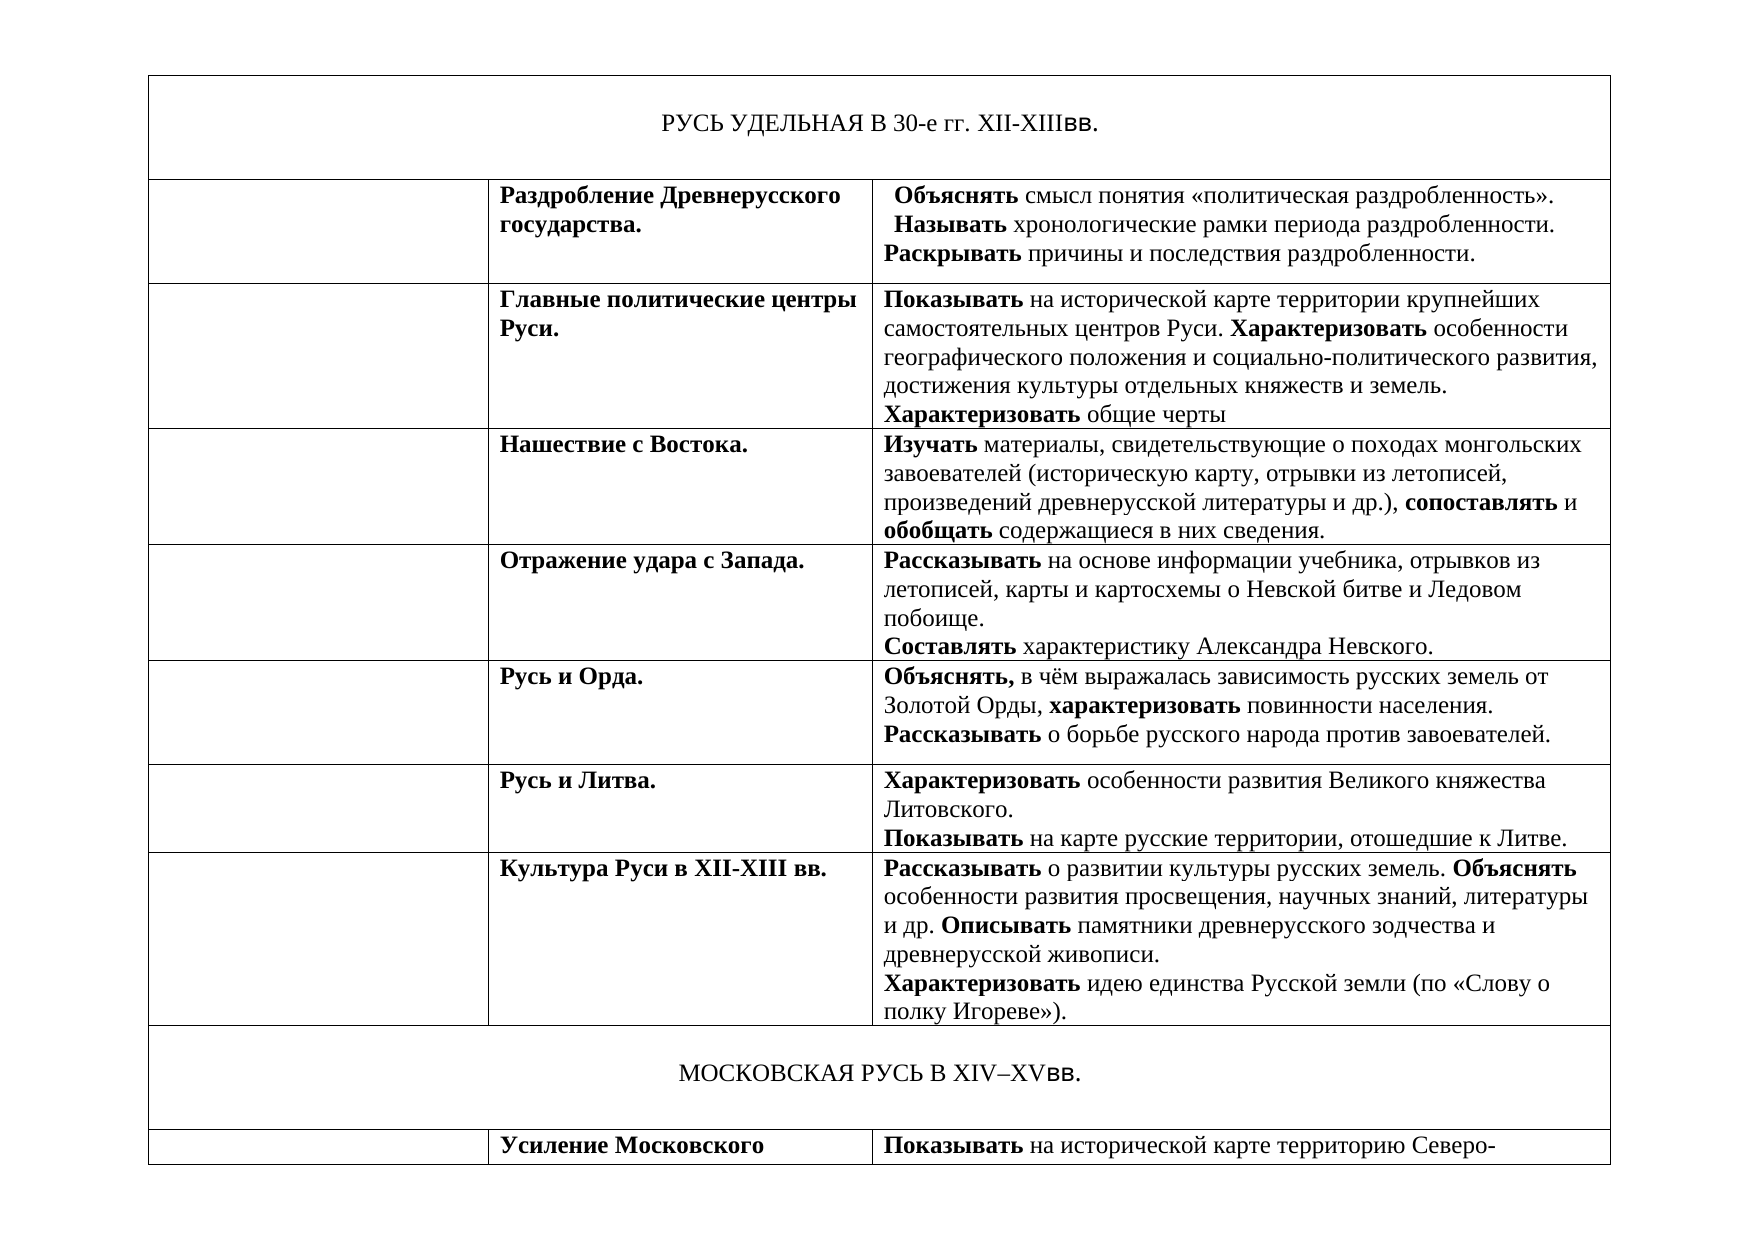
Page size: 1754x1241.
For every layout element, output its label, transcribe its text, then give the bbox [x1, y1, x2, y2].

table_cell Объяснять смысл понятия «политическая раздробленность». Называть хронологические рамки периода раздробленности. Раскрывать причины и последствия раздробленности. [873, 180, 1610, 283]
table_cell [489, 1130, 872, 1164]
table_cell Рассказывать о развитии культуры русских земель. Объяснять особенности развития просвещения, научных знаний, литературы и др. Описывать памятники древнерусского зодчества и древнерусской живописи. Характеризовать идею единства Русской земли (по «Слову о полку Игореве»). [1067, 853, 1610, 1025]
table_cell Русь и Орда. [489, 661, 872, 764]
table_cell Нашествие с Востока. [489, 429, 872, 544]
table_cell Отражение удара с Запада. [489, 545, 872, 660]
table_cell Русь и Литва. [489, 765, 872, 852]
table_cell [149, 180, 488, 283]
table_cell [149, 545, 488, 660]
table_cell Объяснять, в чём выражалась зависимость русских земель от Золотой Орды, характеризовать повинности населения. Рассказывать о борьбе русского народа против завоевателей. [873, 661, 1610, 764]
table_cell [149, 661, 488, 764]
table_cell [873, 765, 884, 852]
table_cell Рассказывать на основе информации учебника, отрывков из летописей, карты и картосхемы о Невской битве и Ледовом побоище. Составлять характеристику Александра Невского. [984, 545, 1610, 660]
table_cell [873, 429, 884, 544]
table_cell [873, 1130, 1610, 1164]
table_cell [149, 1130, 488, 1164]
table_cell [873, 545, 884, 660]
table_cell Характеризовать особенности развития Великого княжества Литовского. Показывать на карте русские территории, отошедшие к Литве. [1014, 765, 1610, 852]
table_cell [149, 853, 488, 1025]
table_cell Главные политические центры Руси. [489, 284, 872, 428]
table_cell [149, 284, 488, 428]
table_cell РУСЬ УДЕЛЬНАЯ В 30-е гг. XII-XIIIвв. [149, 76, 1610, 179]
table_cell Изучать материалы, свидетельствующие о походах монгольских завоевателей (историческую карту, отрывки из летописей, произведений древнерусской литературы и др.), сопоставлять и обобщать содержащиеся в них сведения. [1326, 429, 1610, 544]
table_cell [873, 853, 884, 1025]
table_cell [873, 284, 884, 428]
table_cell Раздробление Древнерусского государства. [489, 180, 872, 283]
table_cell [149, 765, 488, 852]
table_cell Культура Руси в XII-XIII вв. [489, 853, 872, 1025]
table_cell МОСКОВСКАЯ РУСЬ В XIV–XVвв. [149, 1026, 1610, 1129]
table_cell [149, 429, 488, 544]
table_cell Показывать на исторической карте территории крупнейших самостоятельных центров Руси. Характеризовать особенности географического положения и социально-политического развития, достижения культуры отдельных княжеств и земель. Характеризовать общие черты [1226, 284, 1610, 428]
